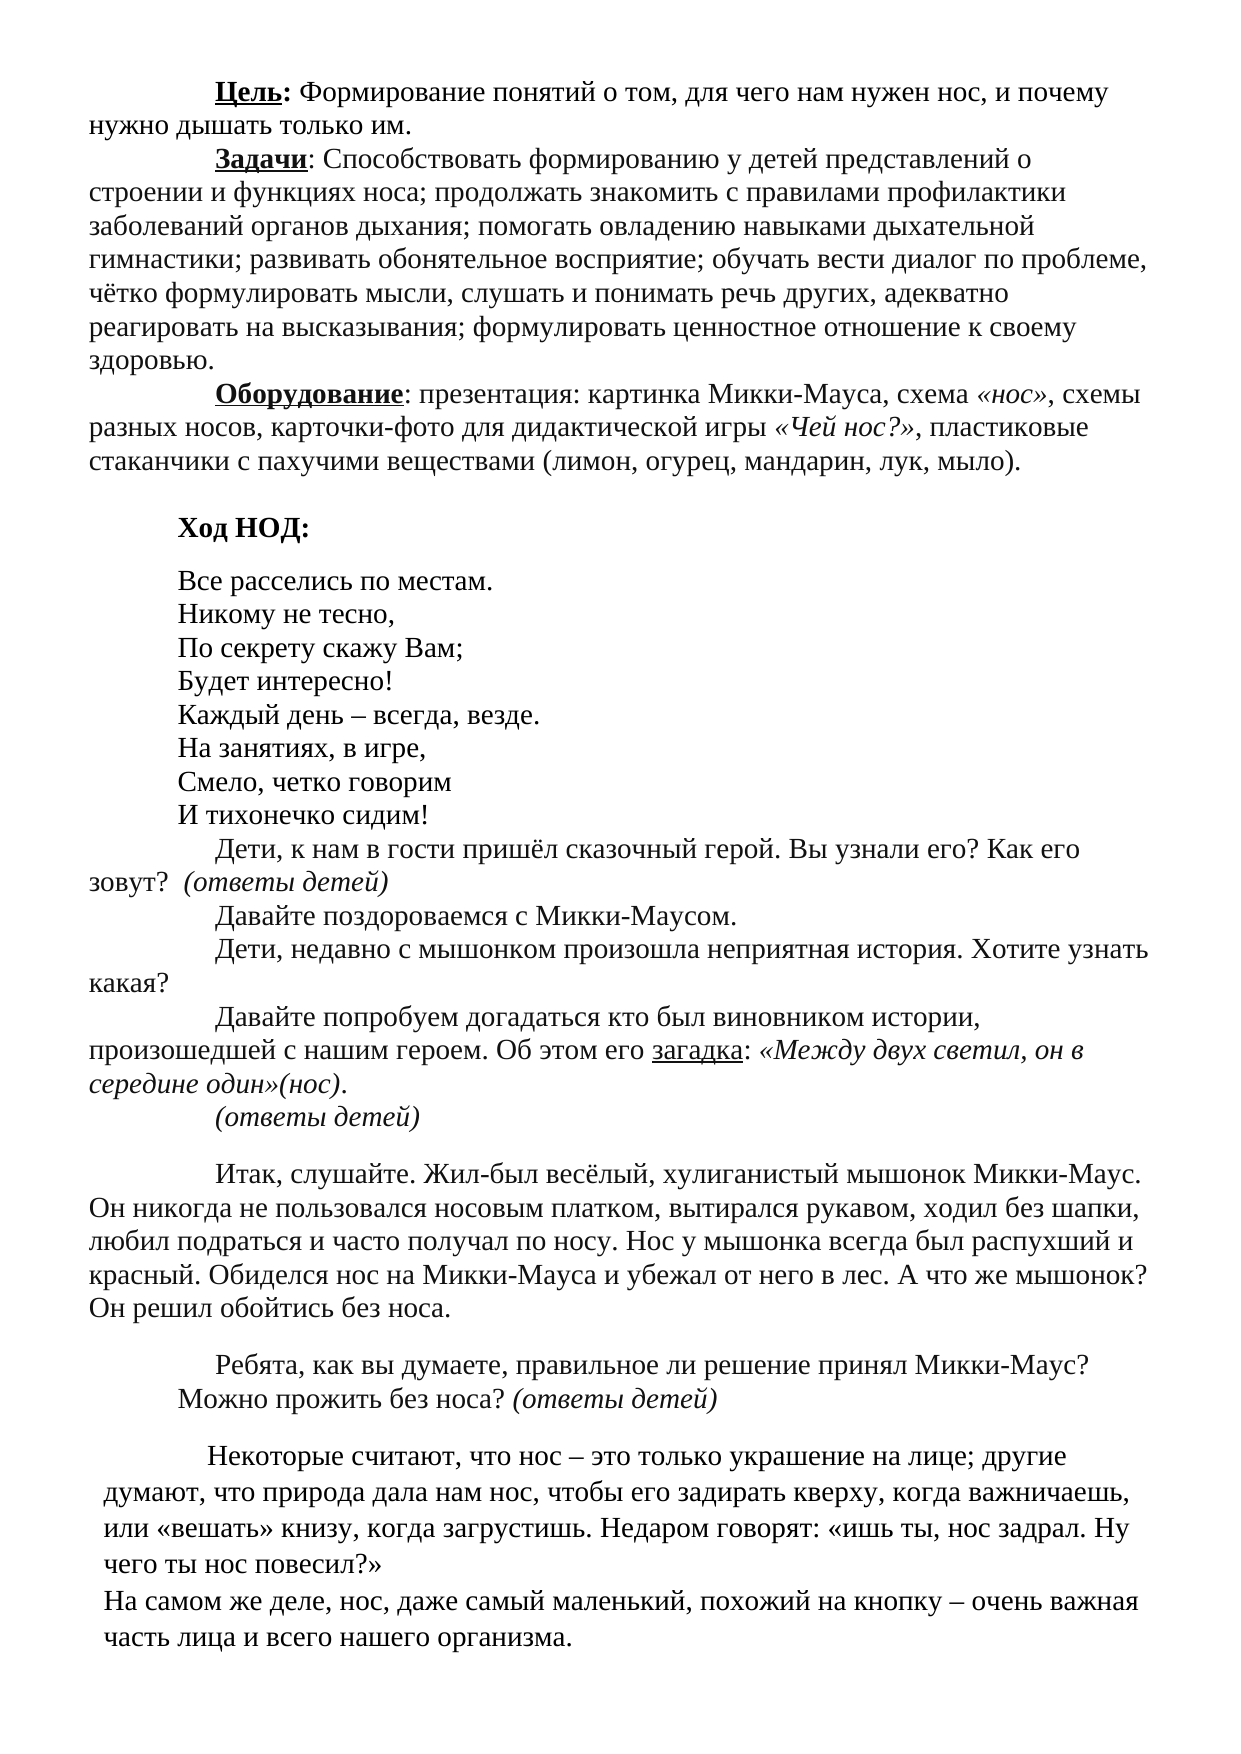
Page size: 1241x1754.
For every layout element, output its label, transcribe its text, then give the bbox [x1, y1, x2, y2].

text Задачи: Способствовать формированию у детей представлений о строении и функциях носа; продолжать знакомить с правилами профилактики заболеваний органов дыхания; помогать овладению навыками дыхательной гимнастики; развивать обонятельное восприятие; обучать вести диалог по проблеме, чётко формулировать мысли, слушать и понимать речь других, адекватно реагировать на высказывания; формулировать ценностное отношение к своему здоровью. [88, 141, 1152, 376]
text По секрету скажу Вам; [177, 630, 1152, 663]
text Все расселись по местам. [177, 563, 1152, 596]
text Никому не тесно, [177, 596, 1152, 630]
subtitle Ход НОД: [177, 510, 1152, 543]
text Дети, к нам в гости пришёл сказочный герой. Вы узнали его? Как его зовут? (ответы детей) [88, 831, 1152, 898]
text Итак, слушайте. Жил-был весёлый, хулиганистый мышонок Микки-Маус. Он никогда не пользовался носовым платком, вытирался рукавом, ходил без шапки, любил подраться и часто получал по носу. Нос у мышонка всегда был распухший и красный. Обиделся нос на Микки-Мауса и убежал от него в лес. А что же мышонок? Он решил обойтись без носа. [88, 1156, 1152, 1324]
text Смело, четко говорим [177, 764, 1152, 797]
text Дети, недавно с мышонком произошла неприятная история. Хотите узнать какая? [88, 932, 1152, 999]
text И тихонечко сидим! [177, 797, 1152, 831]
text (ответы детей) [177, 1099, 1152, 1133]
text Ребята, как вы думаете, правильное ли решение принял Микки-Маус? Можно прожить без носа? (ответы детей) [177, 1347, 1152, 1414]
text Оборудование: презентация: картинка Микки-Мауса, схема «нос», схемы разных носов, карточки-фото для дидактической игры «Чей нос?», пластиковые стаканчики с пахучими веществами (лимон, огурец, мандарин, лук, мыло). [88, 376, 1152, 476]
text Каждый день – всегда, везде. [177, 697, 1152, 730]
text Давайте поздороваемся с Микки-Маусом. [88, 898, 1152, 932]
text Цель: Формирование понятий о том, для чего нам нужен нос, и почему нужно дышать только им. [88, 74, 1152, 141]
text Давайте попробуем догадаться кто был виновником истории, произошедшей с нашим героем. Об этом его загадка: «Между двух светил, он в середине один»(нос). [88, 999, 1152, 1099]
text Будет интересно! [177, 663, 1152, 697]
text На занятиях, в игре, [177, 730, 1152, 764]
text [103, 1438, 1152, 1652]
